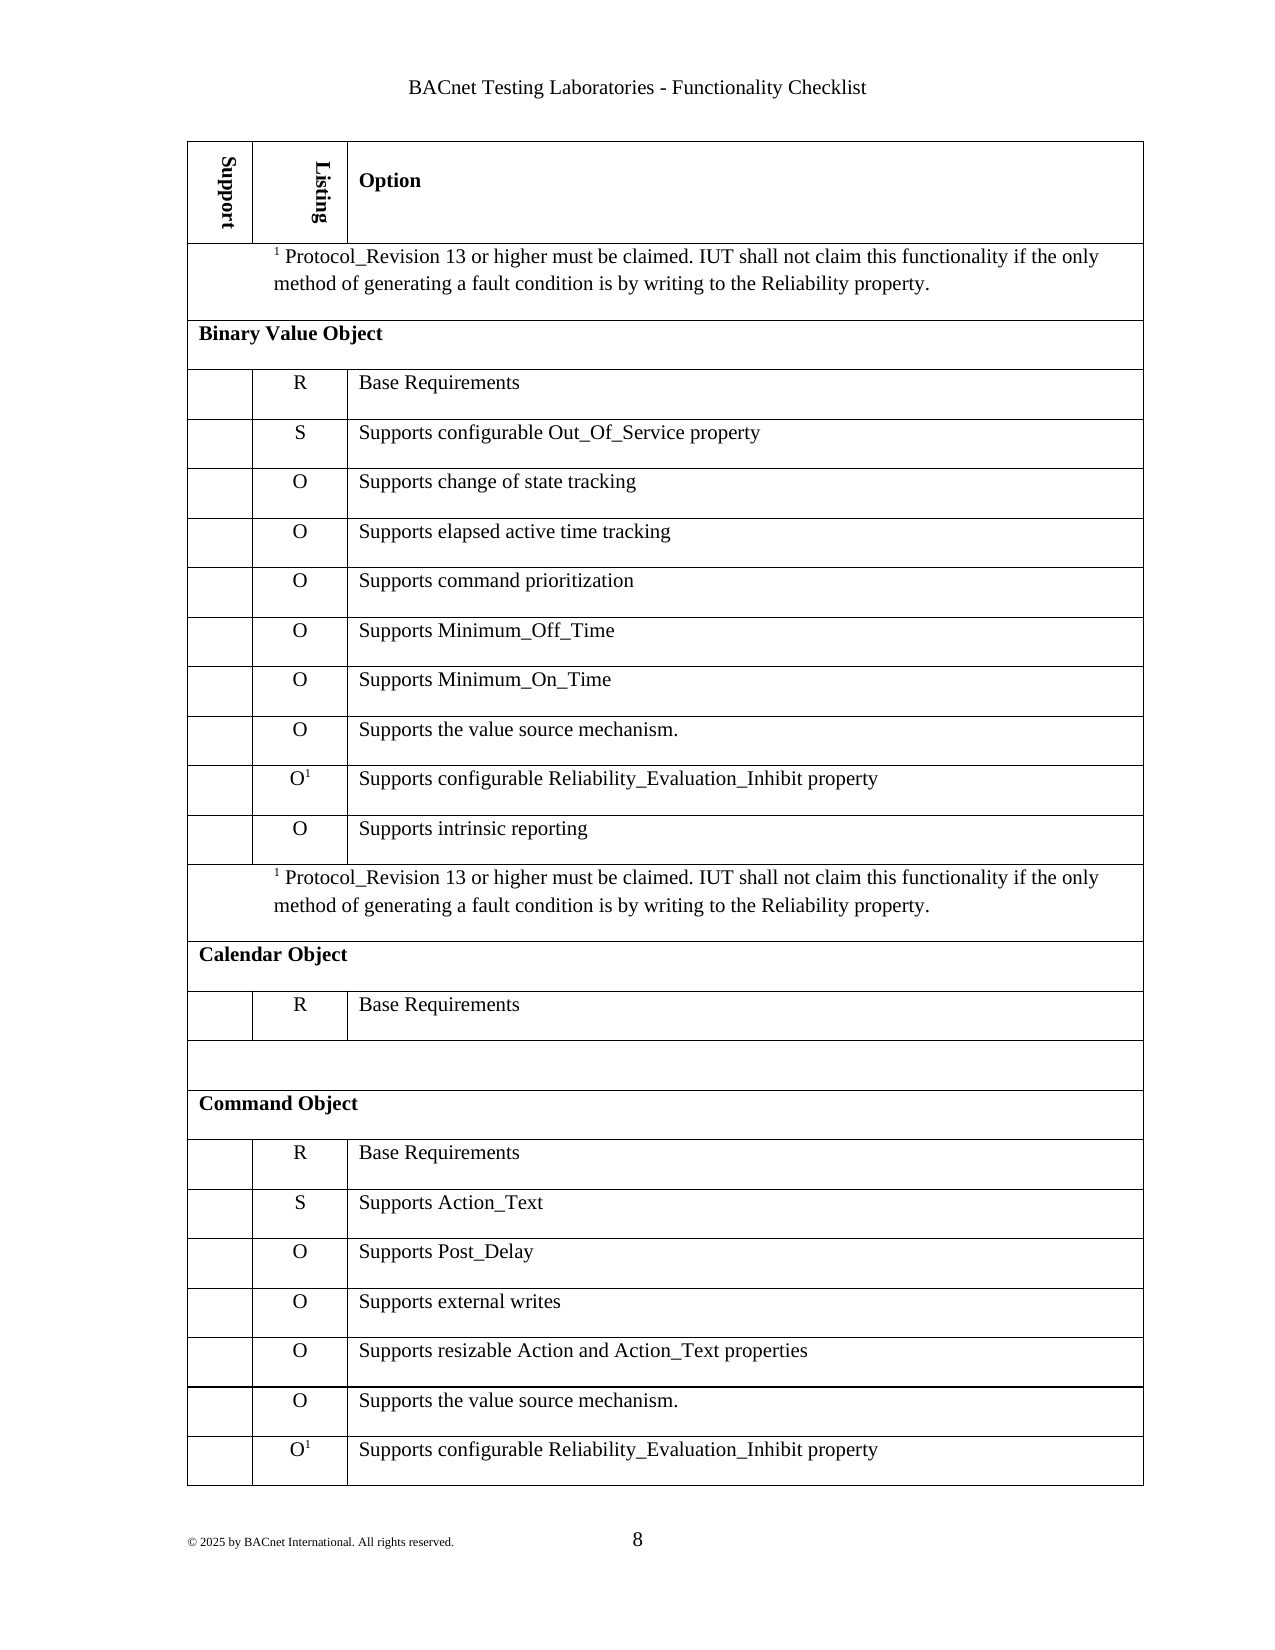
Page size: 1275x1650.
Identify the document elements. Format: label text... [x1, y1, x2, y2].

table_cell Supports intrinsic reporting [348, 816, 1143, 864]
table_cell [188, 568, 252, 617]
table_cell Supports command prioritization [348, 568, 1143, 617]
table_cell O [253, 1239, 347, 1287]
table_cell O [253, 618, 347, 666]
table_cell O [253, 816, 347, 864]
table_cell Base Requirements [348, 1140, 1143, 1188]
table_cell [188, 1338, 252, 1386]
table_cell Supports elapsed active time tracking [348, 519, 1143, 567]
table_cell [188, 1041, 1143, 1089]
table_cell O [253, 568, 347, 617]
table_cell Supports change of state tracking [348, 469, 1143, 518]
table_cell [188, 1239, 252, 1287]
table_header Listing [253, 142, 347, 243]
table_cell Supports configurable Out_Of_Service property [348, 420, 1143, 468]
table_cell Supports external writes [348, 1289, 1143, 1337]
table_cell Supports configurable Reliability_Evaluation_Inhibit property [348, 1437, 1143, 1485]
table_cell Binary Value Object [188, 321, 1143, 369]
table_cell [188, 618, 252, 666]
table_cell O [253, 667, 347, 716]
table_cell [188, 1140, 252, 1188]
table_cell [188, 667, 252, 716]
table_cell Supports configurable Reliability_Evaluation_Inhibit property [348, 766, 1143, 814]
table_cell O [253, 469, 347, 518]
table_cell [188, 992, 252, 1040]
table_cell [188, 370, 252, 419]
table_cell Supports Action_Text [348, 1190, 1143, 1238]
table_cell [188, 420, 252, 468]
table_cell Supports Minimum_Off_Time [348, 618, 1143, 666]
table_cell O [253, 1289, 347, 1337]
table_cell Command Object [188, 1091, 1143, 1139]
table_cell 1 Protocol_Revision 13 or higher must be claimed. IUT shall not claim this functionality if the only method of generating a fault condition is by writing to the Reliability property. [188, 865, 1143, 941]
table_cell O [253, 1338, 347, 1386]
table_cell O1 [253, 766, 347, 814]
table_cell Calendar Object [188, 942, 1143, 991]
table_cell Supports Post_Delay [348, 1239, 1143, 1287]
table_cell [188, 1388, 252, 1436]
table_cell 1 Protocol_Revision 13 or higher must be claimed. IUT shall not claim this functionality if the only method of generating a fault condition is by writing to the Reliability property. [188, 244, 1143, 320]
table_cell Supports Minimum_On_Time [348, 667, 1143, 716]
table_cell O [253, 519, 347, 567]
table_cell O1 [253, 1437, 347, 1485]
table_cell [188, 717, 252, 765]
table_cell [188, 469, 252, 518]
table_cell O [253, 717, 347, 765]
table_cell [188, 766, 252, 814]
table_cell R [253, 1140, 347, 1188]
table_cell [188, 1289, 252, 1337]
table_cell R [253, 370, 347, 419]
table_cell Supports the value source mechanism. [348, 1388, 1143, 1436]
table_cell [188, 1190, 252, 1238]
table_cell [188, 1437, 252, 1485]
table_cell Base Requirements [348, 370, 1143, 419]
table_cell O [253, 1388, 347, 1436]
table_cell Base Requirements [348, 992, 1143, 1040]
table_cell Supports the value source mechanism. [348, 717, 1143, 765]
table_header Support [188, 142, 252, 243]
table_header Option [348, 142, 1143, 243]
table_cell R [253, 992, 347, 1040]
table_cell [188, 519, 252, 567]
table_cell S [253, 420, 347, 468]
table_cell [188, 816, 252, 864]
table_cell S [253, 1190, 347, 1238]
table_cell Supports resizable Action and Action_Text properties [348, 1338, 1143, 1386]
